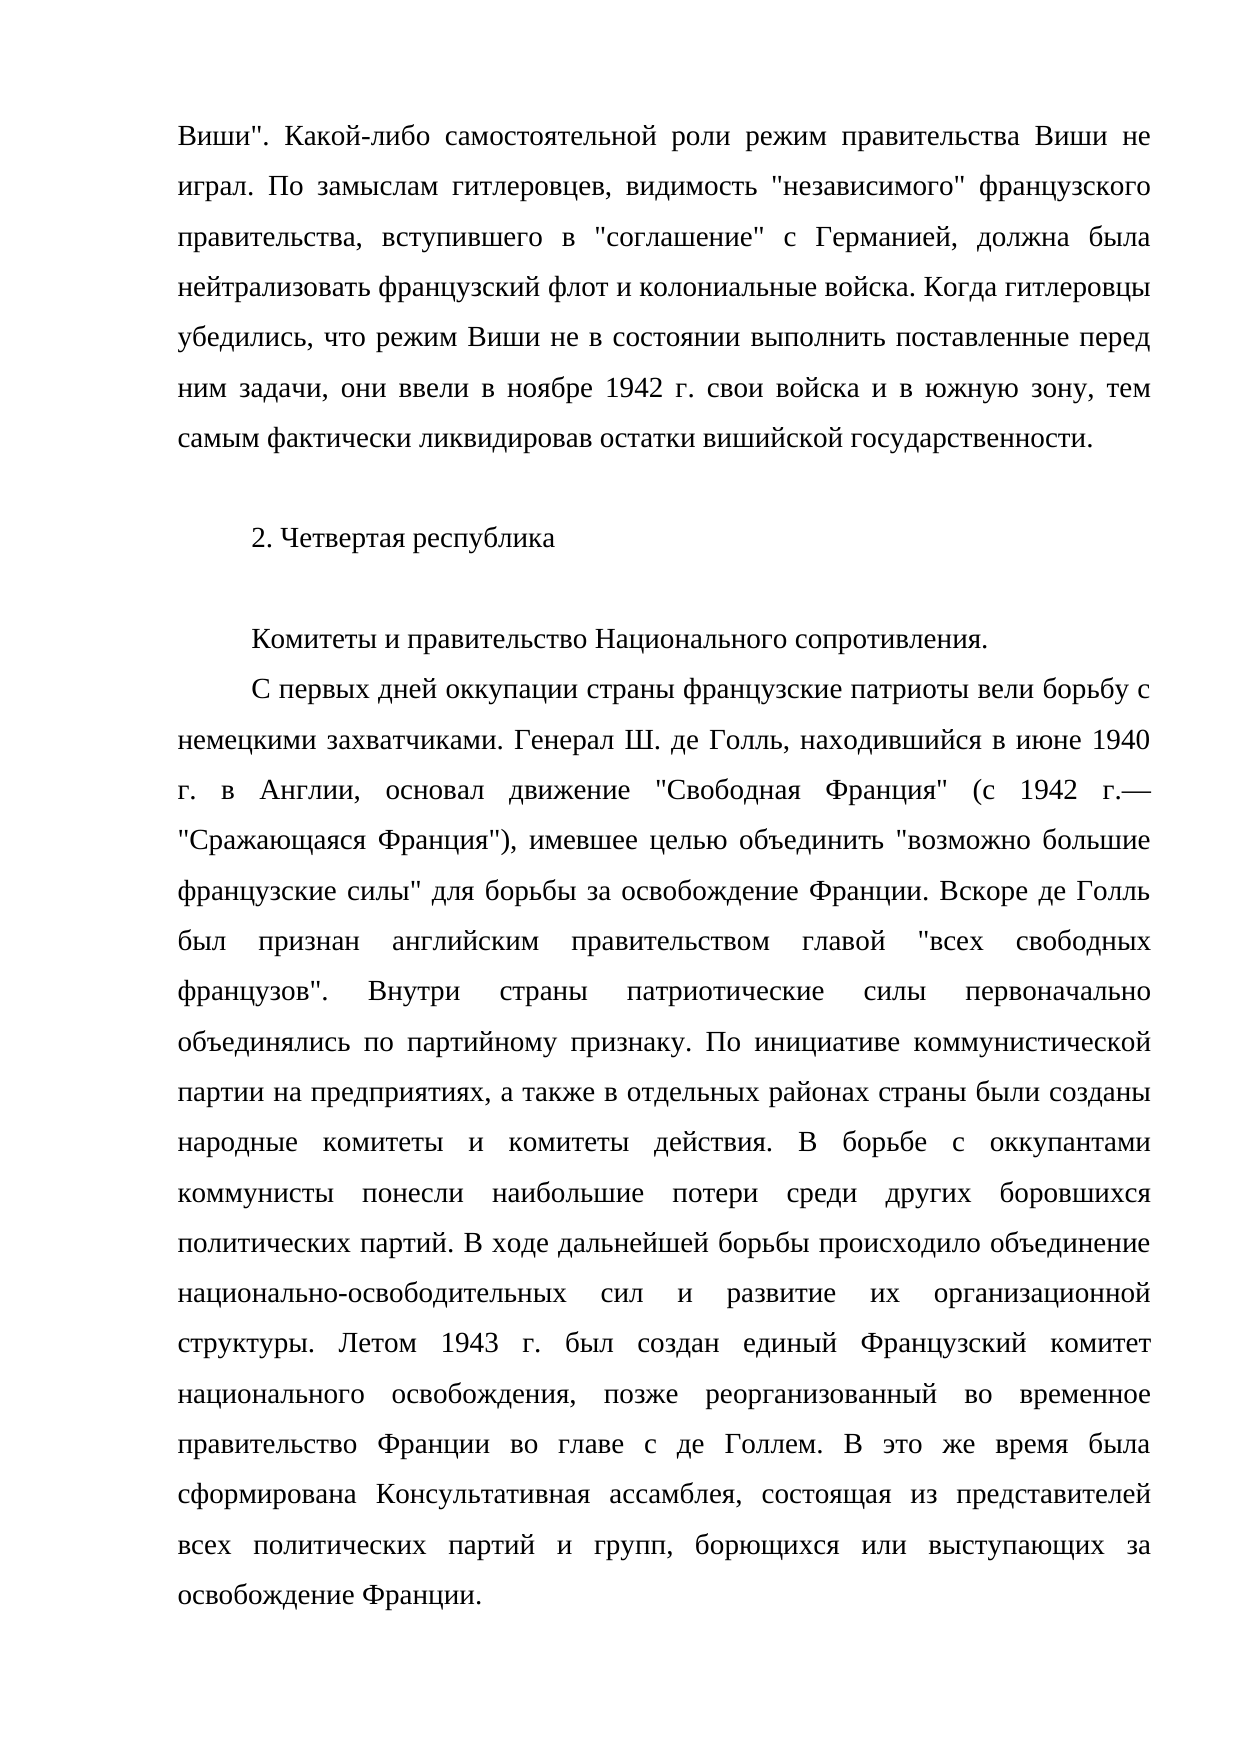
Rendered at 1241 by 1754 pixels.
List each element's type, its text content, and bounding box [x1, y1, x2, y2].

text С первых дней оккупации страны французские патриоты вели борьбу с немецкими захватчиками. Генерал Ш. де Голль, находившийся в июне . в Англии, основал движение "Свободная Франция" (с .— "Сражающаяся Франция"), имевшее целью объединить "возможно большие французские силы" для борьбы за освобождение Франции. Вскоре де Голль был признан английским правительством главой "всех свободных французов". Внутри страны патриотические силы первоначально объединялись по партийному признаку. По инициативе коммунистической партии на предприятиях, а также в отдельных районах страны были созданы народные комитеты и комитеты действия. В борьбе с оккупантами коммунисты понесли наибольшие потери среди других боровшихся политических партий. В ходе дальнейшей борьбы происходило объединение национально-освободительных сил и развитие их организационной структуры. Летом . был создан единый Французский комитет национального освобождения, позже реорганизованный во временное правительство Франции во главе с де Голлем. В это же время была сформирована Консультативная ассамблея, состоящая из представителей всех политических партий и групп, борющихся или выступающих за освобождение Франции. [177, 672, 1152, 1611]
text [177, 118, 1152, 453]
text Комитеты и правительство Национального сопротивления. [177, 621, 1152, 655]
text 2. Четвертая республика [177, 521, 1152, 554]
